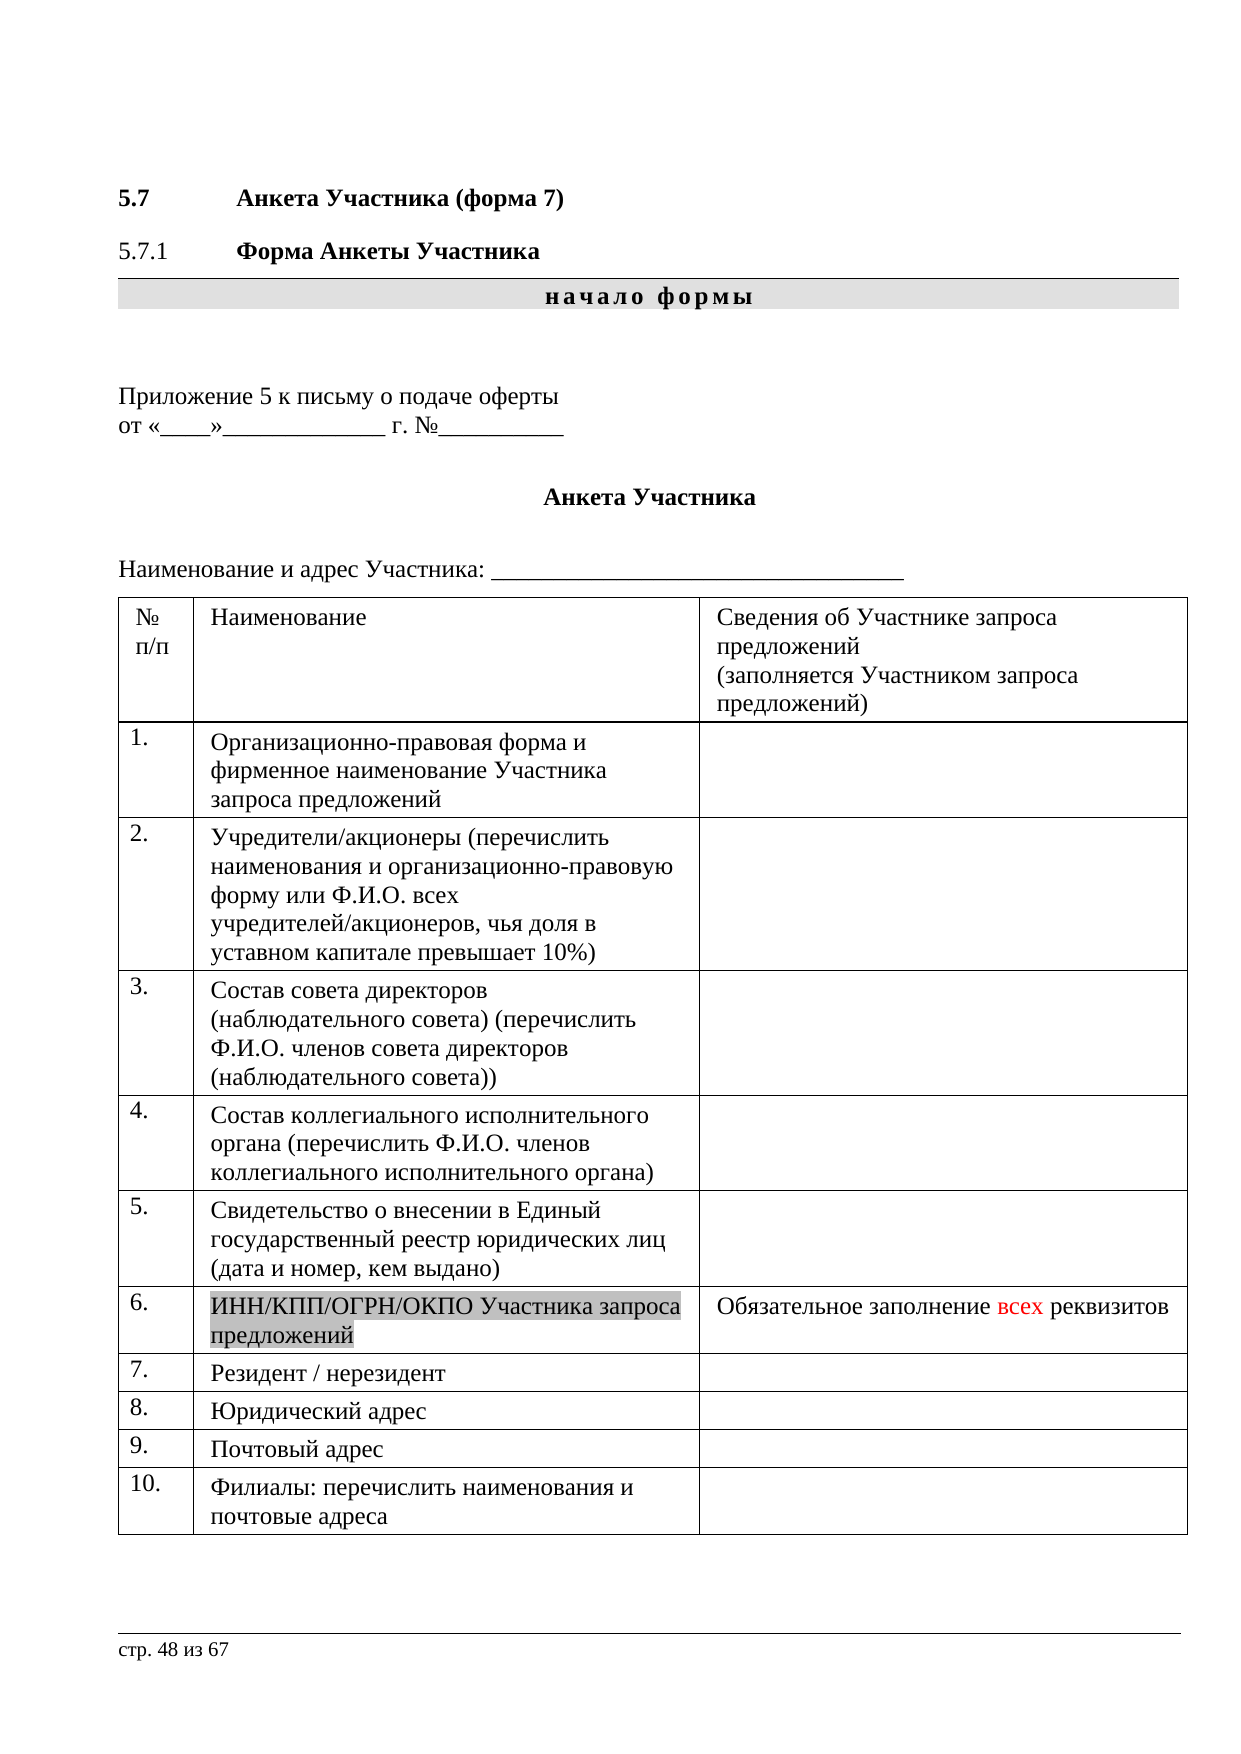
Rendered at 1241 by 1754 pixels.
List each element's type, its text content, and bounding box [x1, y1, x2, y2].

text начало формы [118, 279, 1179, 309]
table_cell Резидент / нерезидент [194, 1354, 699, 1391]
table_cell [119, 1392, 193, 1429]
subtitle Анкета Участника (форма 7) [118, 183, 1181, 211]
table_cell Учредители/акционеры (перечислить наименования и организационно-правовую форму или Ф.И.О. всех учредителей/акционеров, чья доля в уставном капитале превышает 10%) [194, 818, 699, 970]
table_cell [119, 1191, 193, 1286]
table_cell [119, 723, 193, 817]
table_cell Юридический адрес [194, 1392, 699, 1429]
table_cell Состав коллегиального исполнительного органа (перечислить Ф.И.О. членов коллегиального исполнительного органа) [194, 1096, 699, 1190]
table_header Сведения об Участнике запроса предложений (заполняется Участником запроса предложений) [700, 598, 1187, 721]
table_cell [700, 1096, 1187, 1190]
table_cell Состав совета директоров (наблюдательного совета) (перечислить Ф.И.О. членов совета директоров (наблюдательного совета)) [194, 971, 699, 1094]
table_cell [700, 1468, 1187, 1534]
table_cell [700, 723, 1187, 817]
table_cell [119, 1430, 193, 1467]
table_cell [700, 971, 1187, 1094]
text Форма Анкеты Участника [118, 236, 1181, 265]
table_cell [700, 1354, 1187, 1391]
table_header № п/п [119, 598, 193, 721]
table_cell Почтовый адрес [194, 1430, 699, 1467]
table_cell [119, 1096, 193, 1190]
table_cell [700, 1191, 1187, 1286]
table_cell [700, 1392, 1187, 1429]
table_cell [119, 1287, 193, 1353]
table_cell [119, 818, 193, 970]
text Анкета Участника [118, 482, 1181, 511]
table_cell [700, 1430, 1187, 1467]
table_cell Свидетельство о внесении в Единый государственный реестр юридических лиц (дата и номер, кем выдано) [194, 1191, 699, 1286]
text Приложение 5 к письму о подаче оферты от «____»_____________ г. №__________ [118, 381, 1181, 439]
table_cell ИНН/КПП/ОГРН/ОКПО Участника запроса предложений [194, 1287, 699, 1353]
table_cell [119, 1354, 193, 1391]
table_cell [700, 818, 1187, 970]
table_cell Организационно-правовая форма и фирменное наименование Участника запроса предложений [194, 723, 699, 817]
text Наименование и адрес Участника: _________________________________ [118, 554, 1181, 583]
table_header Наименование [194, 598, 699, 721]
table_cell [119, 971, 193, 1094]
table_cell Филиалы: перечислить наименования и почтовые адреса [194, 1468, 699, 1534]
table_cell [119, 1468, 193, 1534]
table_cell Обязательное заполнение всех реквизитов [700, 1287, 1187, 1353]
